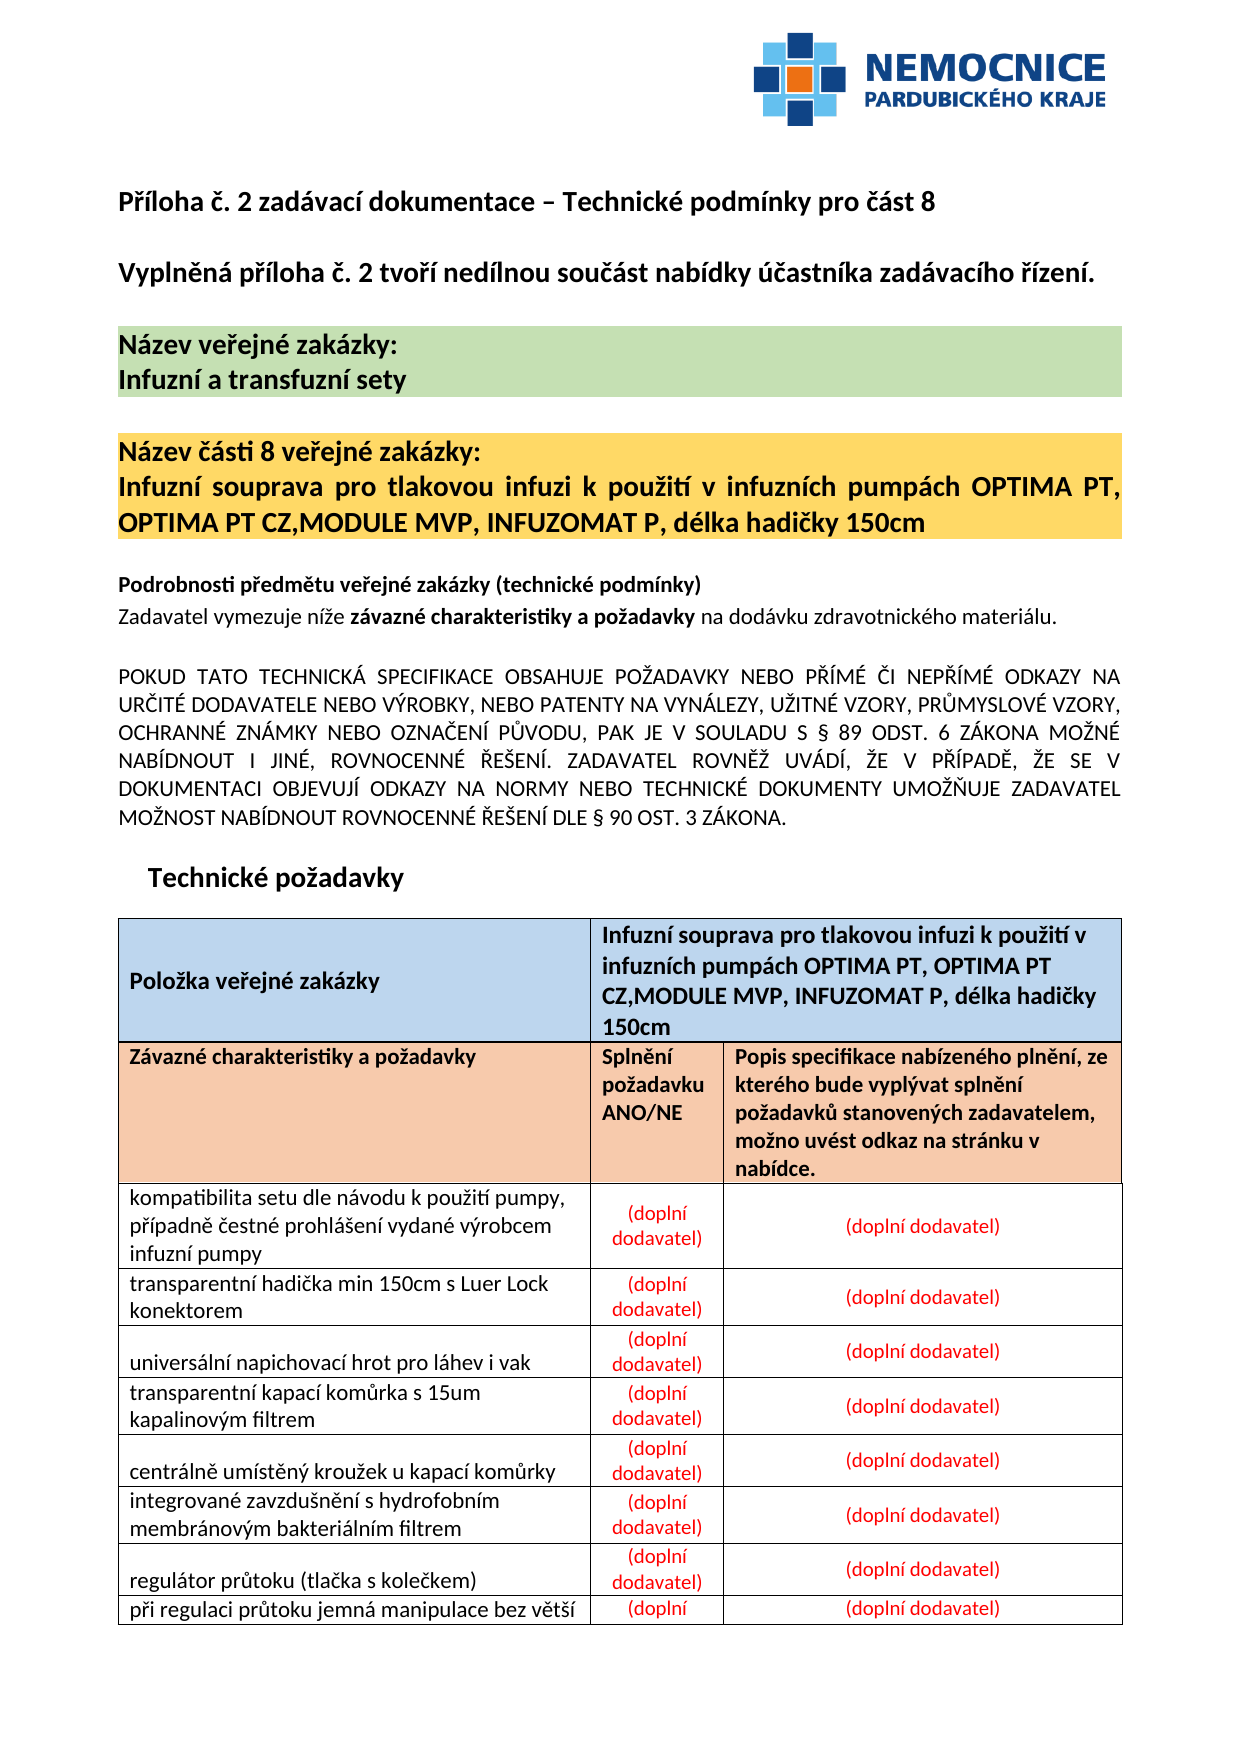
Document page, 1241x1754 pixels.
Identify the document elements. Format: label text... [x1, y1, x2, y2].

text Příloha č. 2 zadávací dokumentace – Technické podmínky pro část 8 [118, 183, 1122, 219]
table_cell transparentní hadička min 150cm s Luer Lock konektorem [119, 1269, 590, 1325]
table_cell (doplní dodavatel) [591, 1326, 723, 1377]
table_cell Popis specifikace nabízeného plnění, ze kterého bude vyplývat splnění požadavků stanovených zadavatelem, možno uvést odkaz na stránku v nabídce. [724, 1043, 1121, 1182]
text Zadavatel vymezuje níže závazné charakteristiky a požadavky na dodávku zdravotnického materiálu. [118, 602, 1122, 630]
table_cell (doplní dodavatel) [591, 1269, 723, 1325]
table_cell Závazné charakteristiky a požadavky [119, 1043, 590, 1182]
table_cell (doplní dodavatel) [724, 1435, 1122, 1486]
table_cell kompatibilita setu dle návodu k použití pumpy, případně čestné prohlášení vydané výrobcem infuzní pumpy [119, 1184, 590, 1268]
table_cell (doplní dodavatel) [591, 1435, 723, 1486]
table_cell (doplní dodavatel) [724, 1596, 1122, 1623]
table_header Položka veřejné zakázky [119, 919, 590, 1041]
table_cell integrované zavzdušnění s hydrofobním membránovým bakteriálním filtrem [119, 1487, 590, 1543]
table_cell centrálně umístěný kroužek u kapací komůrky [119, 1435, 590, 1486]
subtitle Technické požadavky [148, 859, 1122, 894]
text POKUD TATO TECHNICKÁ SPECIFIKACE OBSAHUJE POŽADAVKY NEBO PŘÍMÉ ČI NEPŘÍMÉ ODKAZY NA URČITÉ DODAVATELE NEBO VÝROBKY, NEBO PATENTY NA VYNÁLEZY, UŽITNÉ VZORY, PRŮMYSLOVÉ VZORY, OCHRANNÉ ZNÁMKY NEBO OZNAČENÍ PŮVODU, PAK JE V SOULADU S § 89 ODST. 6 ZÁKONA MOŽNÉ NABÍDNOUT I JINÉ, ROVNOCENNÉ ŘEŠENÍ. ZADAVATEL ROVNĚŽ UVÁDÍ, ŽE V PŘÍPADĚ, ŽE SE V DOKUMENTACI OBJEVUJÍ ODKAZY NA NORMY NEBO TECHNICKÉ DOKUMENTY UMOŽŇUJE ZADAVATEL MOŽNOST NABÍDNOUT ROVNOCENNÉ ŘEŠENÍ DLE § 90 OST. 3 ZÁKONA. [118, 662, 1122, 831]
picture [752, 32, 1106, 127]
text Podrobnosti předmětu veřejné zakázky (technické podmínky) [118, 570, 1122, 598]
table_cell (doplní dodavatel) [724, 1184, 1122, 1268]
table_cell (doplní dodavatel) [724, 1269, 1122, 1325]
table_cell (doplní dodavatel) [591, 1544, 723, 1594]
table_cell (doplní dodavatel) [724, 1378, 1122, 1434]
table_header Infuzní souprava pro tlakovou infuzi k použití v infuzních pumpách OPTIMA PT, OPTIMA PT CZ,MODULE MVP, INFUZOMAT P, délka hadičky 150cm [591, 919, 1121, 1041]
subtitle Infuzní a transfuzní sety [118, 361, 1122, 397]
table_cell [119, 1596, 590, 1623]
table_cell (doplní dodavatel) [724, 1544, 1122, 1594]
table_cell Splnění požadavku ANO/NE [591, 1043, 723, 1182]
table_cell (doplní dodavatel) [591, 1378, 723, 1434]
table_cell universální napichovací hrot pro láhev i vak [119, 1326, 590, 1377]
text Název části 8 veřejné zakázky: [118, 433, 1122, 468]
table_cell (doplní dodavatel) [591, 1487, 723, 1543]
table_cell (doplní dodavatel) [591, 1596, 723, 1623]
text Infuzní souprava pro tlakovou infuzi k použití v infuzních pumpách OPTIMA PT, OPTIMA PT CZ,MODULE MVP, INFUZOMAT P, délka hadičky 150cm [118, 468, 1122, 539]
table_cell (doplní dodavatel) [724, 1326, 1122, 1377]
table_cell (doplní dodavatel) [724, 1487, 1122, 1543]
text Vyplněná příloha č. 2 tvoří nedílnou součást nabídky účastníka zadávacího řízení. [118, 254, 1122, 290]
table_cell regulátor průtoku (tlačka s kolečkem) [119, 1544, 590, 1594]
subtitle Název veřejné zakázky: [118, 326, 1122, 361]
table_cell (doplní dodavatel) [591, 1184, 723, 1268]
table_cell transparentní kapací komůrka s 15um kapalinovým filtrem [119, 1378, 590, 1434]
